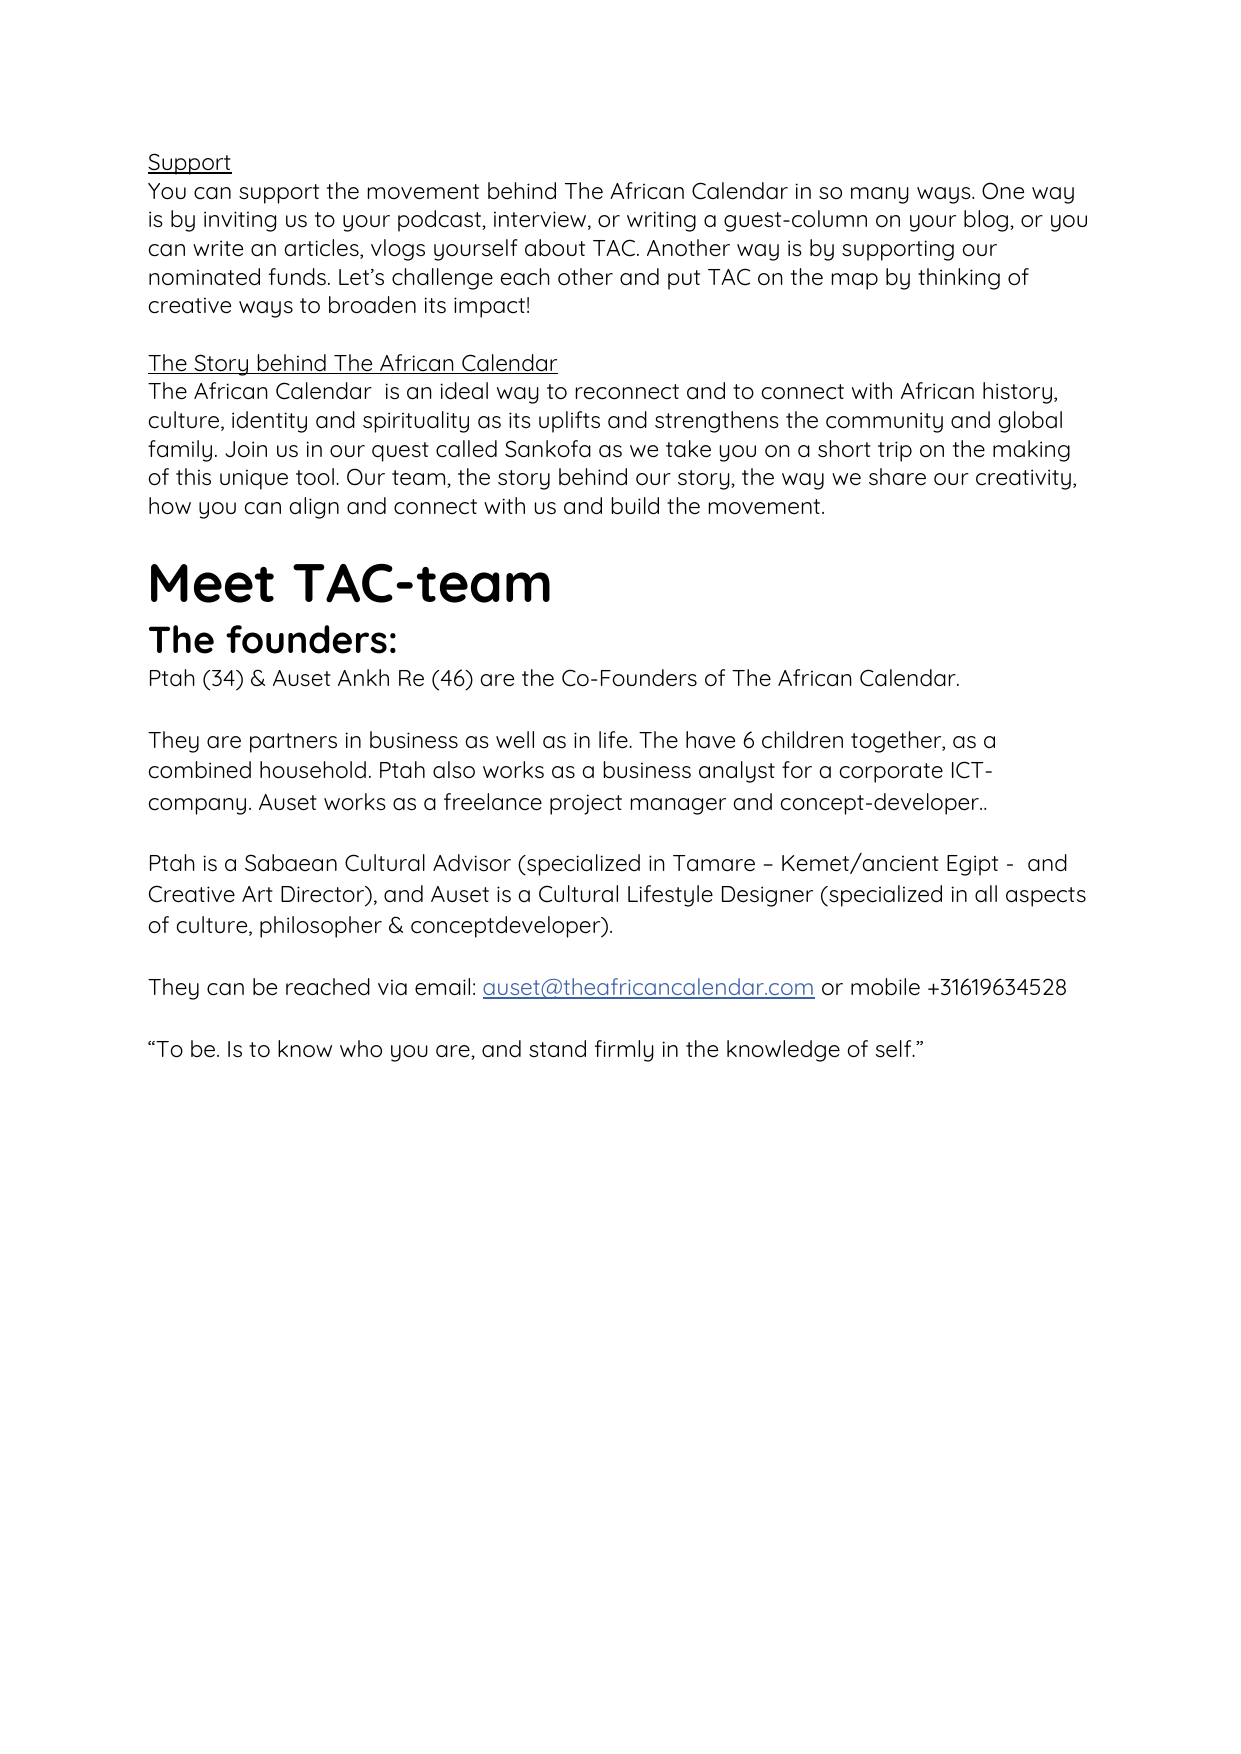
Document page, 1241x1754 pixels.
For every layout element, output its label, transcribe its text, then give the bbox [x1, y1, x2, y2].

text The African Calendar is an ideal way to reconnect and to connect with African history, culture, identity and spirituality as its uplifts and strengthens the community and global family. Join us in our quest called Sankofa as we take you on a short trip on the making of this unique tool. Our team, the story behind our story, the way we share our creativity, how you can align and connect with us and build the movement. Meet TAC-team The founders: [148, 377, 1093, 663]
text Ptah (34) & Auset Ankh Re (46) are the Co-Founders of The African Calendar. They are partners in business as well as in life. The have 6 children together, as a combined household. Ptah also works as a business analyst for a corporate ICT-company. Auset works as a freelance project manager and concept-developer.. Ptah is a Sabaean Cultural Advisor (specialized in Tamare – Kemet/ancient Egipt - and Creative Art Director), and Auset is a Cultural Lifestyle Designer (specialized in all aspects of culture, philosopher & conceptdeveloper). They can be reached via email: auset@theafricancalendar.com or mobile +31619634528 “To be. Is to know who you are, and stand firmly in the knowledge of self.” [148, 663, 1093, 1063]
text The Story behind The African Calendar [148, 348, 1093, 377]
text You can support the movement behind The African Calendar in so many ways. One way is by inviting us to your podcast, interview, or writing a guest-column on your blog, or you can write an articles, vlogs yourself about TAC. Another way is by supporting our nominated funds. Let’s challenge each other and put TAC on the map by thinking of creative ways to broaden its impact! [148, 176, 1093, 319]
text Support [148, 148, 1093, 176]
